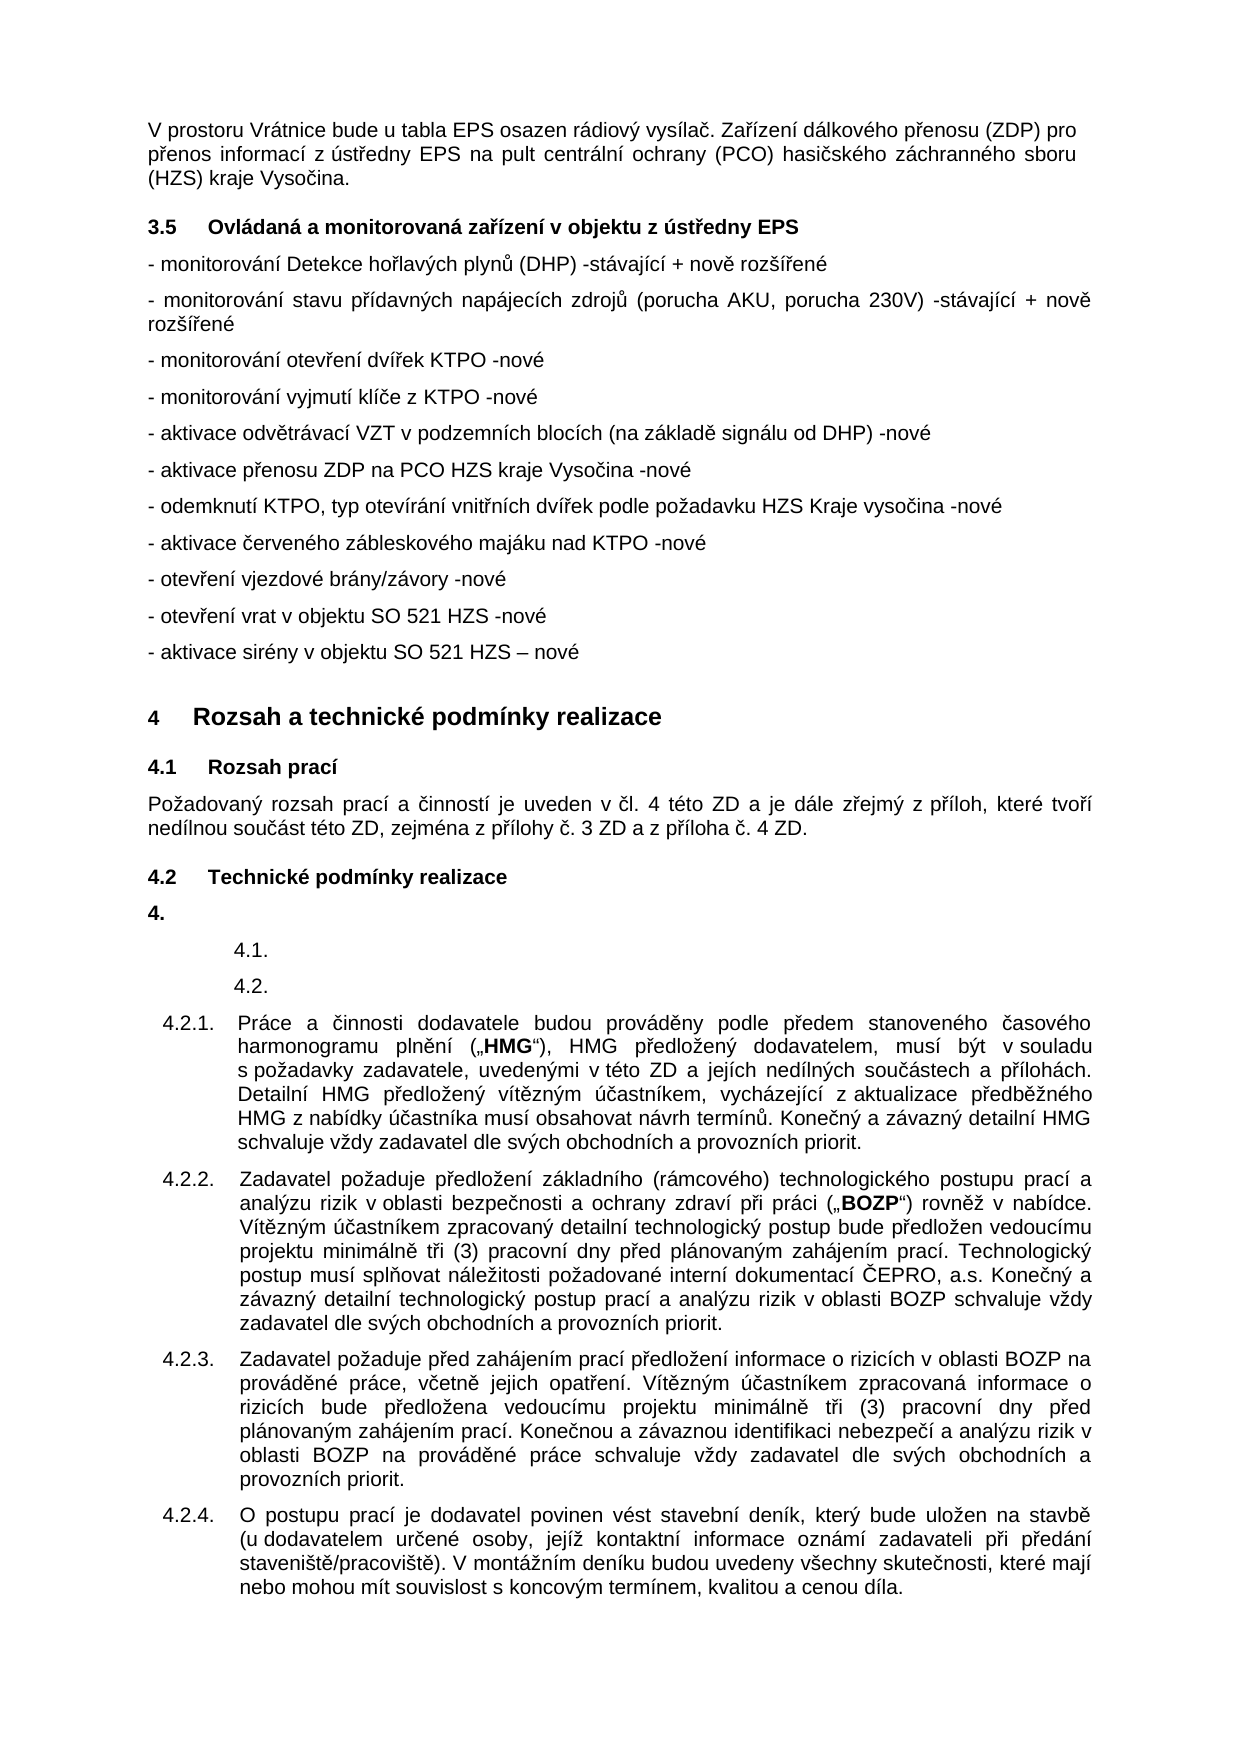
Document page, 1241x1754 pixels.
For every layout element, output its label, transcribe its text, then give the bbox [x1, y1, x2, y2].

list Zadavatel požaduje předložení základního (rámcového) technologického postupu prací a analýzu rizik v oblasti bezpečnosti a ochrany zdraví při práci („BOZP“) rovněž v nabídce. Vítězným účastníkem zpracovaný detailní technologický postup bude předložen vedoucímu projektu minimálně tři (3) pracovní dny před plánovaným zahájením prací. Technologický postup musí splňovat náležitosti požadované interní dokumentací ČEPRO, a.s. Konečný a závazný detailní technologický postup prací a analýzu rizik v oblasti BOZP schvaluje vždy zadavatel dle svých obchodních a provozních priorit. [162, 1167, 1092, 1334]
text - aktivace sirény v objektu SO 521 HZS – nové [148, 640, 1092, 664]
list Práce a činnosti dodavatele budou prováděny podle předem stanoveného časového harmonogramu plnění („HMG“), HMG předložený dodavatelem, musí být v souladu s požadavky zadavatele, uvedenými v této ZD a jejích nedílných součástech a přílohách. Detailní HMG předložený vítězným účastníkem, vycházející z aktualizace předběžného HMG z nabídky účastníka musí obsahovat návrh termínů. Konečný a závazný detailní HMG schvaluje vždy zadavatel dle svých obchodních a provozních priorit. [162, 1010, 1092, 1154]
text - monitorování otevření dvířek KTPO -nové [148, 348, 1092, 372]
text - monitorování vyjmutí klíče z KTPO -nové [148, 385, 1092, 409]
text V prostoru Vrátnice bude u tabla EPS osazen rádiový vysílač. Zařízení dálkového přenosu (ZDP) pro přenos informací z ústředny EPS na pult centrální ochrany (PCO) hasičského záchranného sboru (HZS) kraje Vysočina. [148, 118, 1078, 190]
text Požadovaný rozsah prací a činností je uveden v čl. 4 této ZD a je dále zřejmý z příloh, které tvoří nedílnou součást této ZD, zejména z přílohy č. 3 ZD a z příloha č. 4 ZD. [148, 792, 1092, 839]
text - monitorování stavu přídavných napájecích zdrojů (porucha AKU, porucha 230V) -stávající + nově rozšířené [148, 288, 1092, 336]
text - monitorování Detekce hořlavých plynů (DHP) -stávající + nově rozšířené [148, 251, 1092, 275]
text - odemknutí KTPO, typ otevírání vnitřních dvířek podle požadavku HZS Kraje vysočina -nové [148, 494, 1092, 518]
subtitle Technické podmínky realizace [148, 864, 1092, 888]
subtitle Ovládaná a monitorovaná zařízení v objektu z ústředny EPS [148, 215, 1092, 239]
list Zadavatel požaduje před zahájením prací předložení informace o rizicích v oblasti BOZP na prováděné práce, včetně jejich opatření. Vítězným účastníkem zpracovaná informace o rizicích bude předložena vedoucímu projektu minimálně tři (3) pracovní dny před plánovaným zahájením prací. Konečnou a závaznou identifikaci nebezpečí a analýzu rizik v oblasti BOZP na prováděné práce schvaluje vždy zadavatel dle svých obchodních a provozních priorit. [162, 1347, 1092, 1491]
text - otevření vrat v objektu SO 521 HZS -nové [148, 603, 1092, 627]
text - aktivace přenosu ZDP na PCO HZS kraje Vysočina -nové [148, 458, 1092, 482]
subtitle Rozsah prací [148, 755, 1092, 779]
text - aktivace odvětrávací VZT v podzemních blocích (na základě signálu od DHP) -nové [148, 421, 1092, 445]
text - aktivace červeného zábleskového majáku nad KTPO -nové [148, 531, 1092, 554]
subtitle Rozsah a technické podmínky realizace [148, 701, 1092, 730]
list O postupu prací je dodavatel povinen vést stavební deník, který bude uložen na stavbě (u dodavatelem určené osoby, jejíž kontaktní informace oznámí zadavateli při předání staveniště/pracoviště). V montážním deníku budou uvedeny všechny skutečnosti, které mají nebo mohou mít souvislost s koncovým termínem, kvalitou a cenou díla. [162, 1503, 1092, 1599]
text - otevření vjezdové brány/závory -nové [148, 567, 1092, 591]
